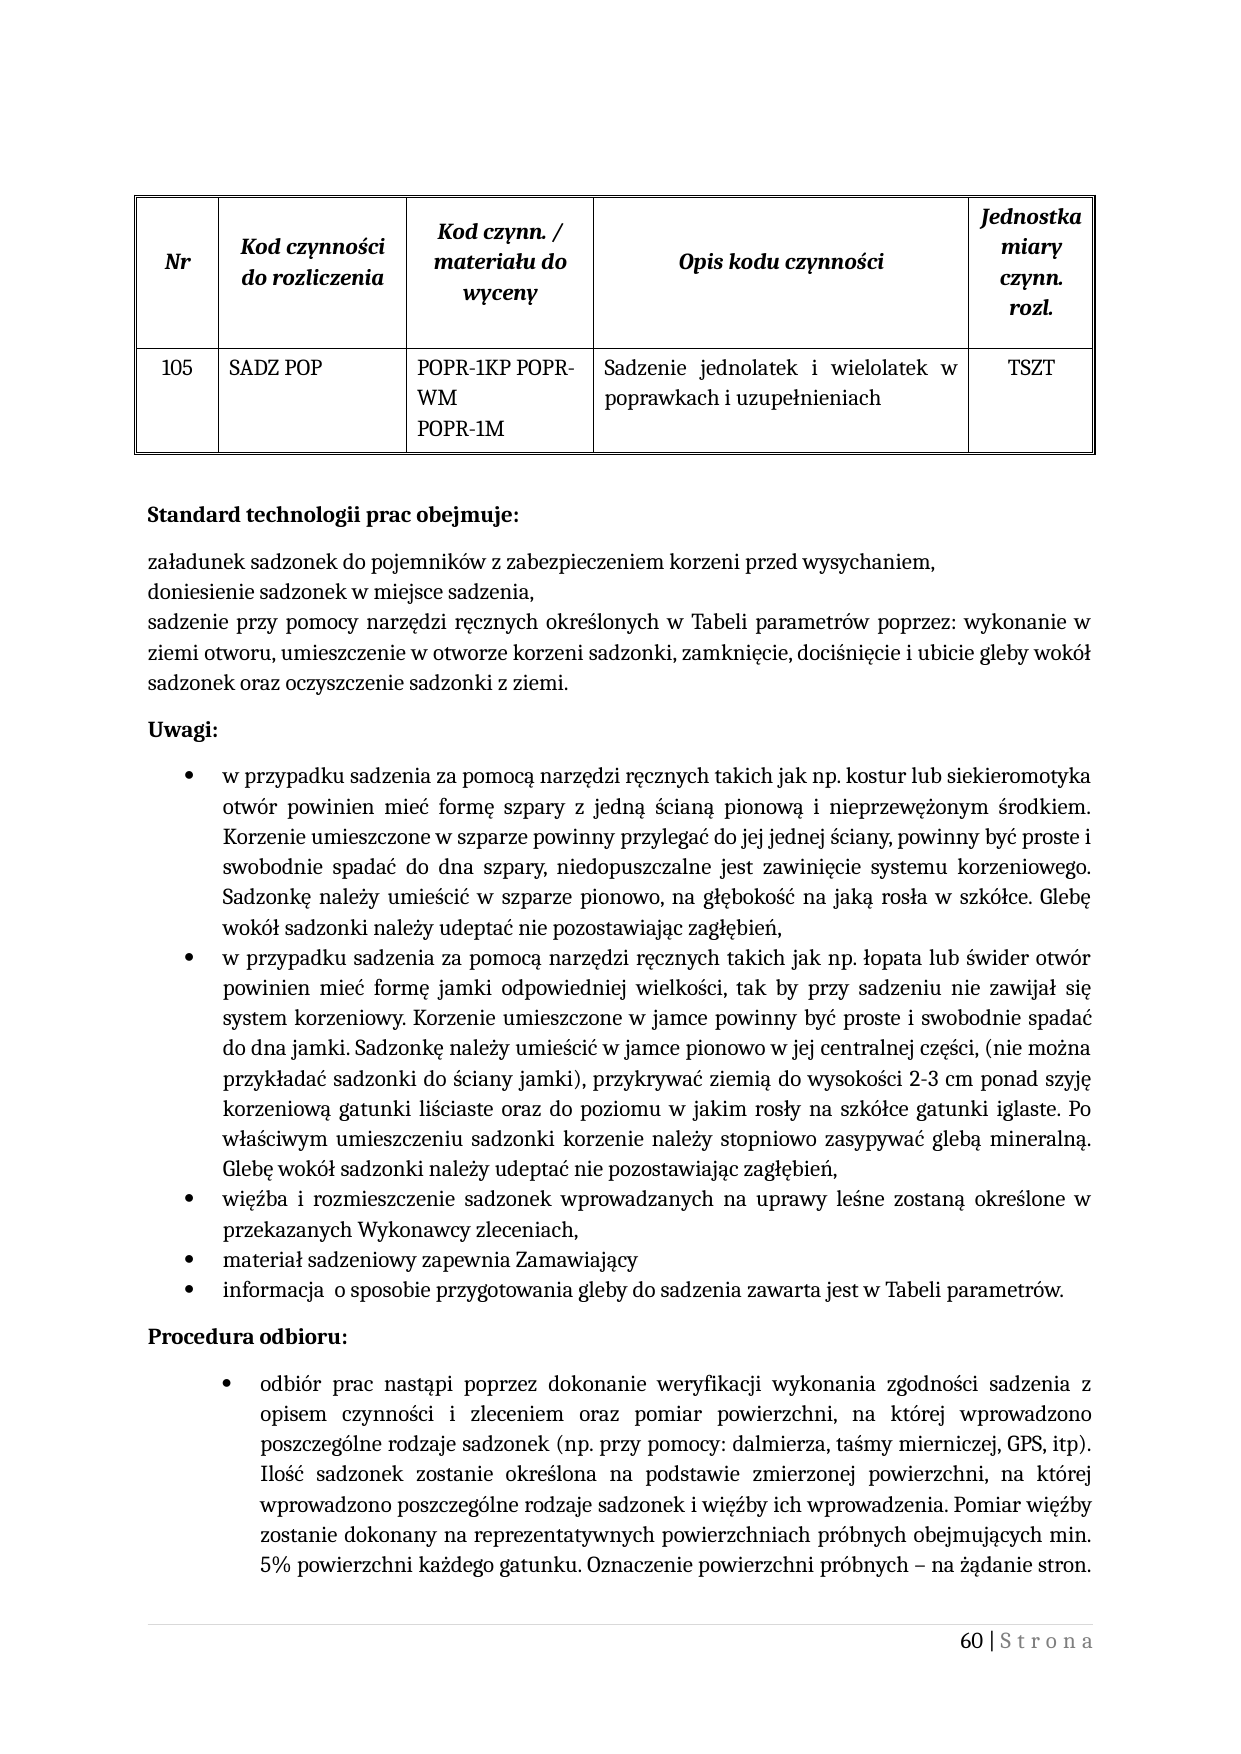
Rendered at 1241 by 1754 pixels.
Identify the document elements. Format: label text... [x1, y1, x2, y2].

text Uwagi: [148, 716, 1093, 743]
table_cell Sadzenie jednolatek i wielolatek w poprawkach i uzupełnieniach [594, 349, 968, 452]
list w przypadku sadzenia za pomocą narzędzi ręcznych takich jak np. łopata lub świder otwór powinien mieć formę jamki odpowiedniej wielkości, tak by przy sadzeniu nie zawijał się system korzeniowy. Korzenie umieszczone w jamce powinny być proste i swobodnie spadać do dna jamki. Sadzonkę należy umieścić w jamce pionowo w jej centralnej części, (nie można przykładać sadzonki do ściany jamki), przykrywać ziemią do wysokości 2-3 cm ponad szyję korzeniową gatunki liściaste oraz do poziomu w jakim rosły na szkółce gatunki iglaste. Po właściwym umieszczeniu sadzonki korzenie należy stopniowo zasypywać glebą mineralną. Glebę wokół sadzonki należy udeptać nie pozostawiając zagłębień, [185, 944, 1093, 1182]
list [223, 1371, 1093, 1578]
list doniesienie sadzonek w miejsce sadzenia, [148, 579, 1093, 605]
text Standard technologii prac obejmuje: [148, 502, 1093, 528]
list sadzenie przy pomocy narzędzi ręcznych określonych w Tabeli parametrów poprzez: wykonanie w ziemi otworu, umieszczenie w otworze korzeni sadzonki, zamknięcie, dociśnięcie i ubicie gleby wokół sadzonek oraz oczyszczenie sadzonki z ziemi. [148, 609, 1093, 696]
table_header Kod czynn. / materiału do wyceny [407, 198, 593, 348]
table_header Jednostka miary czynn. rozl. [969, 198, 1092, 348]
table_header Nr [137, 198, 218, 348]
list materiał sadzeniowy zapewnia Zamawiający [185, 1247, 1093, 1273]
list załadunek sadzonek do pojemników z zabezpieczeniem korzeni przed wysychaniem, [148, 549, 1093, 575]
list w przypadku sadzenia za pomocą narzędzi ręcznych takich jak np. kostur lub siekieromotyka otwór powinien mieć formę szpary z jedną ścianą pionową i nieprzewężonym środkiem. Korzenie umieszczone w szparze powinny przylegać do jej jednej ściany, powinny być proste i swobodnie spadać do dna szpary, niedopuszczalne jest zawinięcie systemu korzeniowego. Sadzonkę należy umieścić w szparze pionowo, na głębokość na jaką rosła w szkółce. Glebę wokół sadzonki należy udeptać nie pozostawiając zagłębień, [185, 763, 1093, 941]
table_header Kod czynności do rozliczenia [219, 198, 406, 348]
table_header Opis kodu czynności [594, 198, 968, 348]
table_cell SADZ POP [219, 349, 406, 452]
text Procedura odbioru: [148, 1324, 1093, 1350]
table_cell 105 [137, 349, 218, 452]
list więźba i rozmieszczenie sadzonek wprowadzanych na uprawy leśne zostaną określone w przekazanych Wykonawcy zleceniach, [185, 1186, 1093, 1243]
list informacja o sposobie przygotowania gleby do sadzenia zawarta jest w Tabeli parametrów. [185, 1277, 1093, 1303]
table_cell POPR-1KP POPR-WM POPR-1M [407, 349, 593, 452]
table_cell TSZT [969, 349, 1092, 452]
